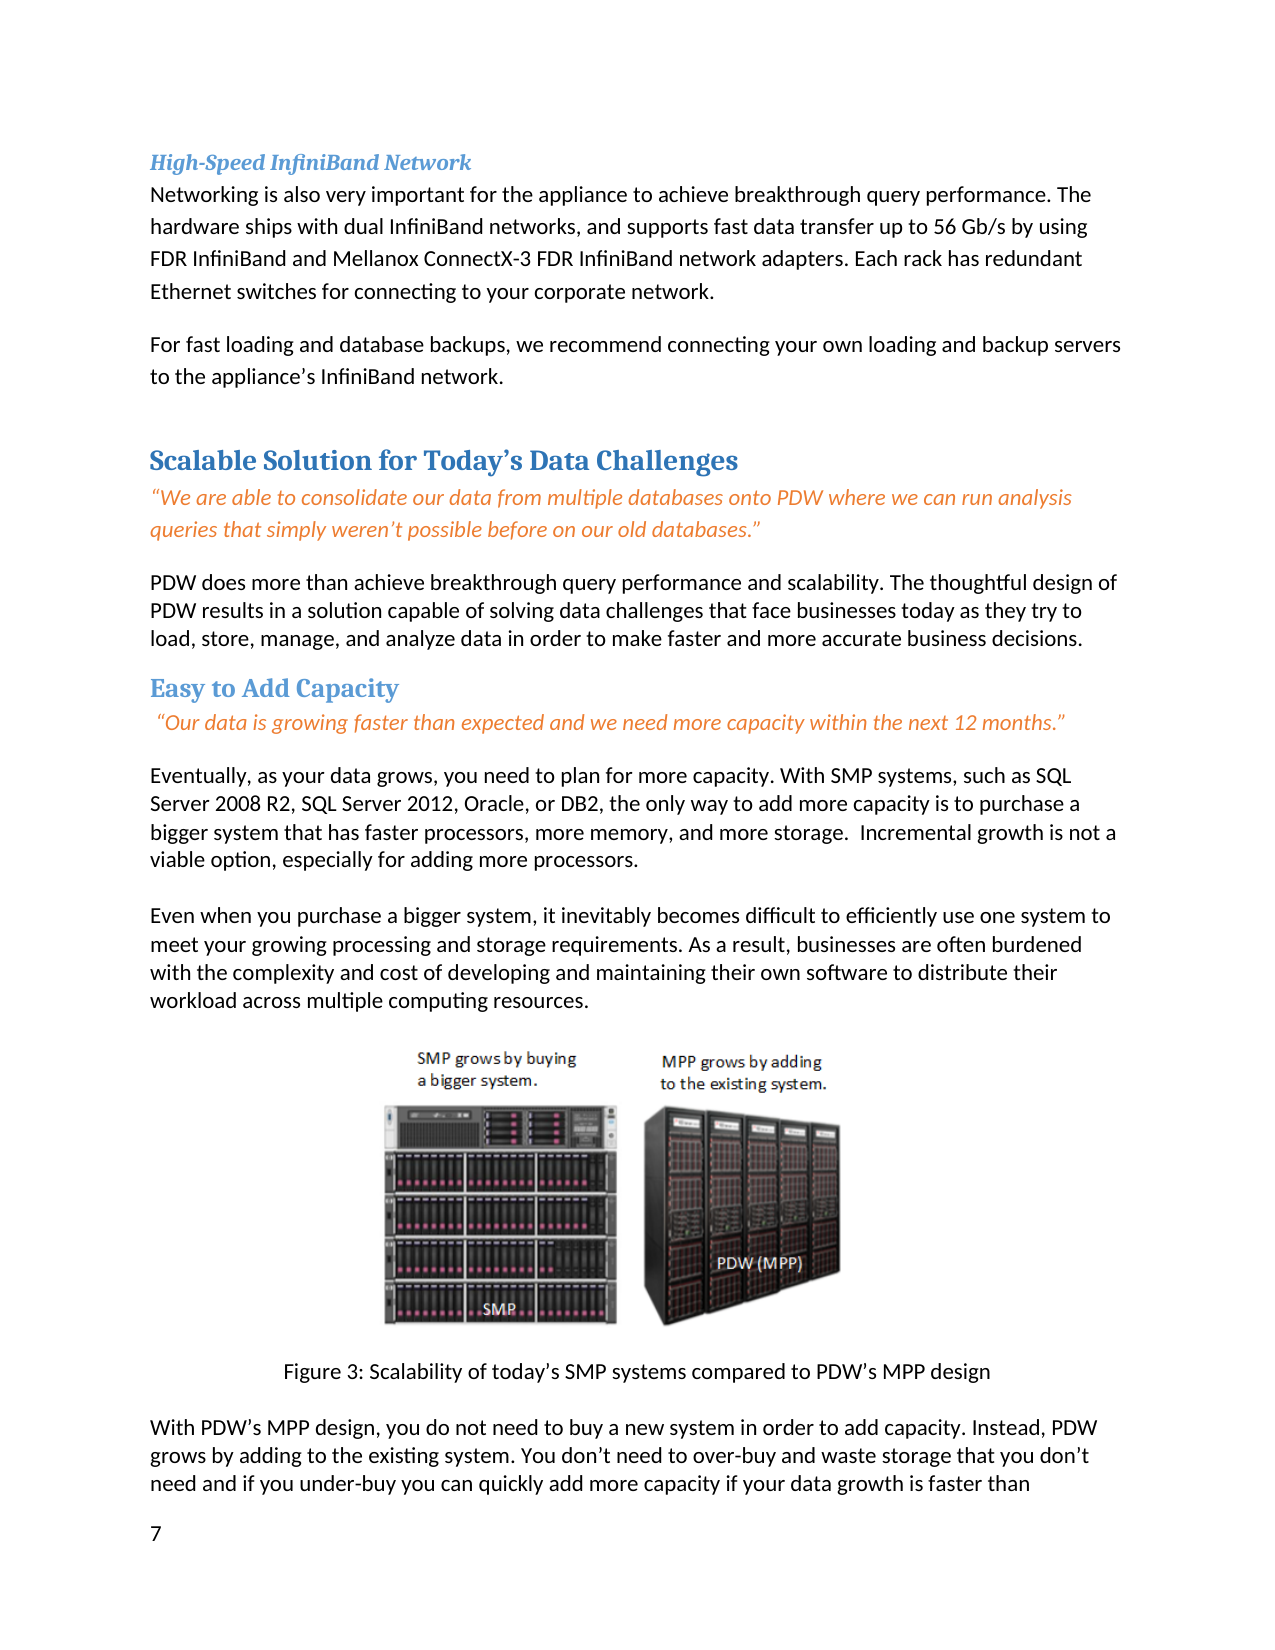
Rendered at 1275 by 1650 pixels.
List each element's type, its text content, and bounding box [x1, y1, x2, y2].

text Eventually, as your data grows, you need to plan for more capacity. With SMP systems, such as SQL Server 2008 R2, SQL Server 2012, Oracle, or DB2, the only way to add more capacity is to purchase a bigger system that has faster processors, more memory, and more storage. Incremental growth is not a viable option, especially for adding more processors. [150, 762, 1125, 874]
subtitle High-Speed InfiniBand Network [150, 150, 1125, 176]
text “Our data is growing faster than expected and we need more capacity within the next 12 months.” [150, 708, 1125, 737]
text Even when you purchase a bigger system, it inevitably becomes difficult to efficiently use one system to meet your growing processing and storage requirements. As a result, businesses are often burdened with the complexity and cost of developing and maintaining their own software to distribute their workload across multiple computing resources. [150, 902, 1125, 1014]
text PDW does more than achieve breakthrough query performance and scalability. The thoughtful design of PDW results in a solution capable of solving data challenges that face businesses today as they try to load, store, manage, and analyze data in order to make faster and more accurate business decisions. [150, 568, 1125, 652]
text “We are able to consolidate our data from multiple databases onto PDW where we can run analysis queries that simply weren’t possible before on our old databases.” [150, 483, 1125, 543]
picture [375, 1041, 843, 1330]
text Figure 3: Scalability of today’s SMP systems compared to PDW’s MPP design [150, 1357, 1125, 1385]
subtitle Easy to Add Capacity [150, 673, 1125, 704]
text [150, 1413, 1125, 1497]
subtitle Scalable Solution for Today’s Data Challenges [150, 444, 1125, 478]
text Networking is also very important for the appliance to achieve breakthrough query performance. The hardware ships with dual InfiniBand networks, and supports fast data transfer up to 56 Gb/s by using FDR InfiniBand and Mellanox ConnectX-3 FDR InfiniBand network adapters. Each rack has redundant Ethernet switches for connecting to your corporate network. [150, 180, 1125, 305]
text For fast loading and database backups, we recommend connecting your own loading and backup servers to the appliance’s InfiniBand network. [150, 330, 1125, 390]
